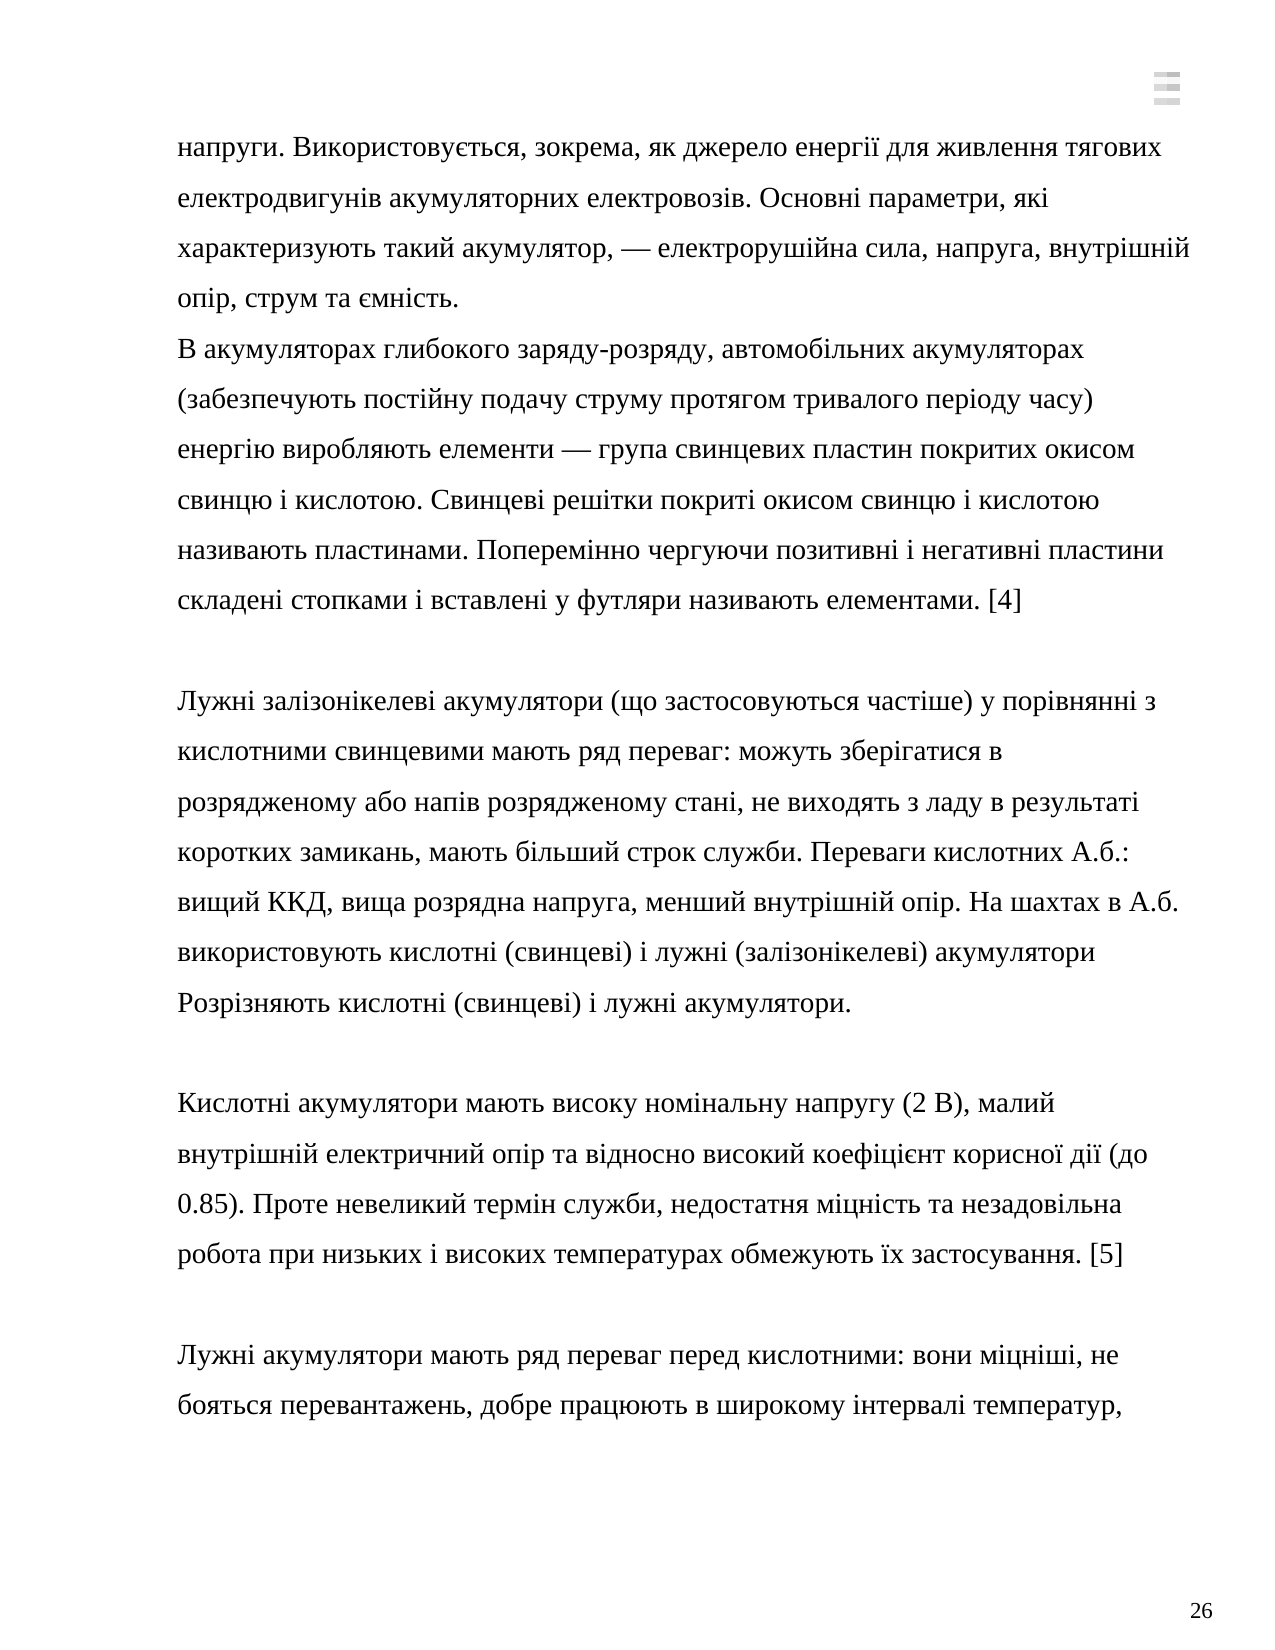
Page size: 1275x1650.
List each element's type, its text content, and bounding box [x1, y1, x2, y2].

text В акумуляторах глибокого заряду-розряду, автомобільних акумуляторах (забезпечують постійну подачу струму протягом тривалого періоду часу) енергію виробляють елементи — група свинцевих пластин покритих окисом свинцю і кислотою. Свинцеві решітки покриті окисом свинцю і кислотою називають пластинами. Поперемінно чергуючи позитивні і негативні пластини складені стопками і вставлені у футляри називають елементами. [4] [177, 331, 1171, 616]
text напруги. Використовується, зокрема, як джерело енергії для живлення тягових електродвигунів акумуляторних електровозів. Основні параметри, які характеризують такий акумулятор, — електрорушійна сила, напруга, внутрішній опір, струм та ємність. [177, 129, 1212, 314]
picture [1142, 72, 1194, 105]
text Кислотні акумулятори мають високу номінальну напругу (2 В), малий внутрішній електричний опір та відносно високий коефіцієнт корисної дії (до 0.85). Проте невеликий термін служби, недостатня міцність та незадовільна робота при низьких і високих температурах обмежують їх застосування. [5] [177, 1086, 1171, 1270]
text Лужні залізонікелеві акумулятори (що застосовуються частіше) у порівнянні з кислотними свинцевими мають ряд переваг: можуть зберігатися в розрядженому або напів розрядженому стані, не виходять з ладу в результаті коротких замикань, мають більший строк служби. Переваги кислотних А.б.: вищий ККД, вища розрядна напруга, менший внутрішній опір. На шахтах в А.б. використовують кислотні (свинцеві) і лужні (залізонікелеві) акумулятори Розрізняють кислотні (свинцеві) і лужні акумулятори. [177, 683, 1187, 1018]
text Лужні акумулятори мають ряд переваг перед кислотними: вони міцніші, не бояться перевантажень, добре працюють в широкому інтервалі температур, [177, 1337, 1171, 1421]
